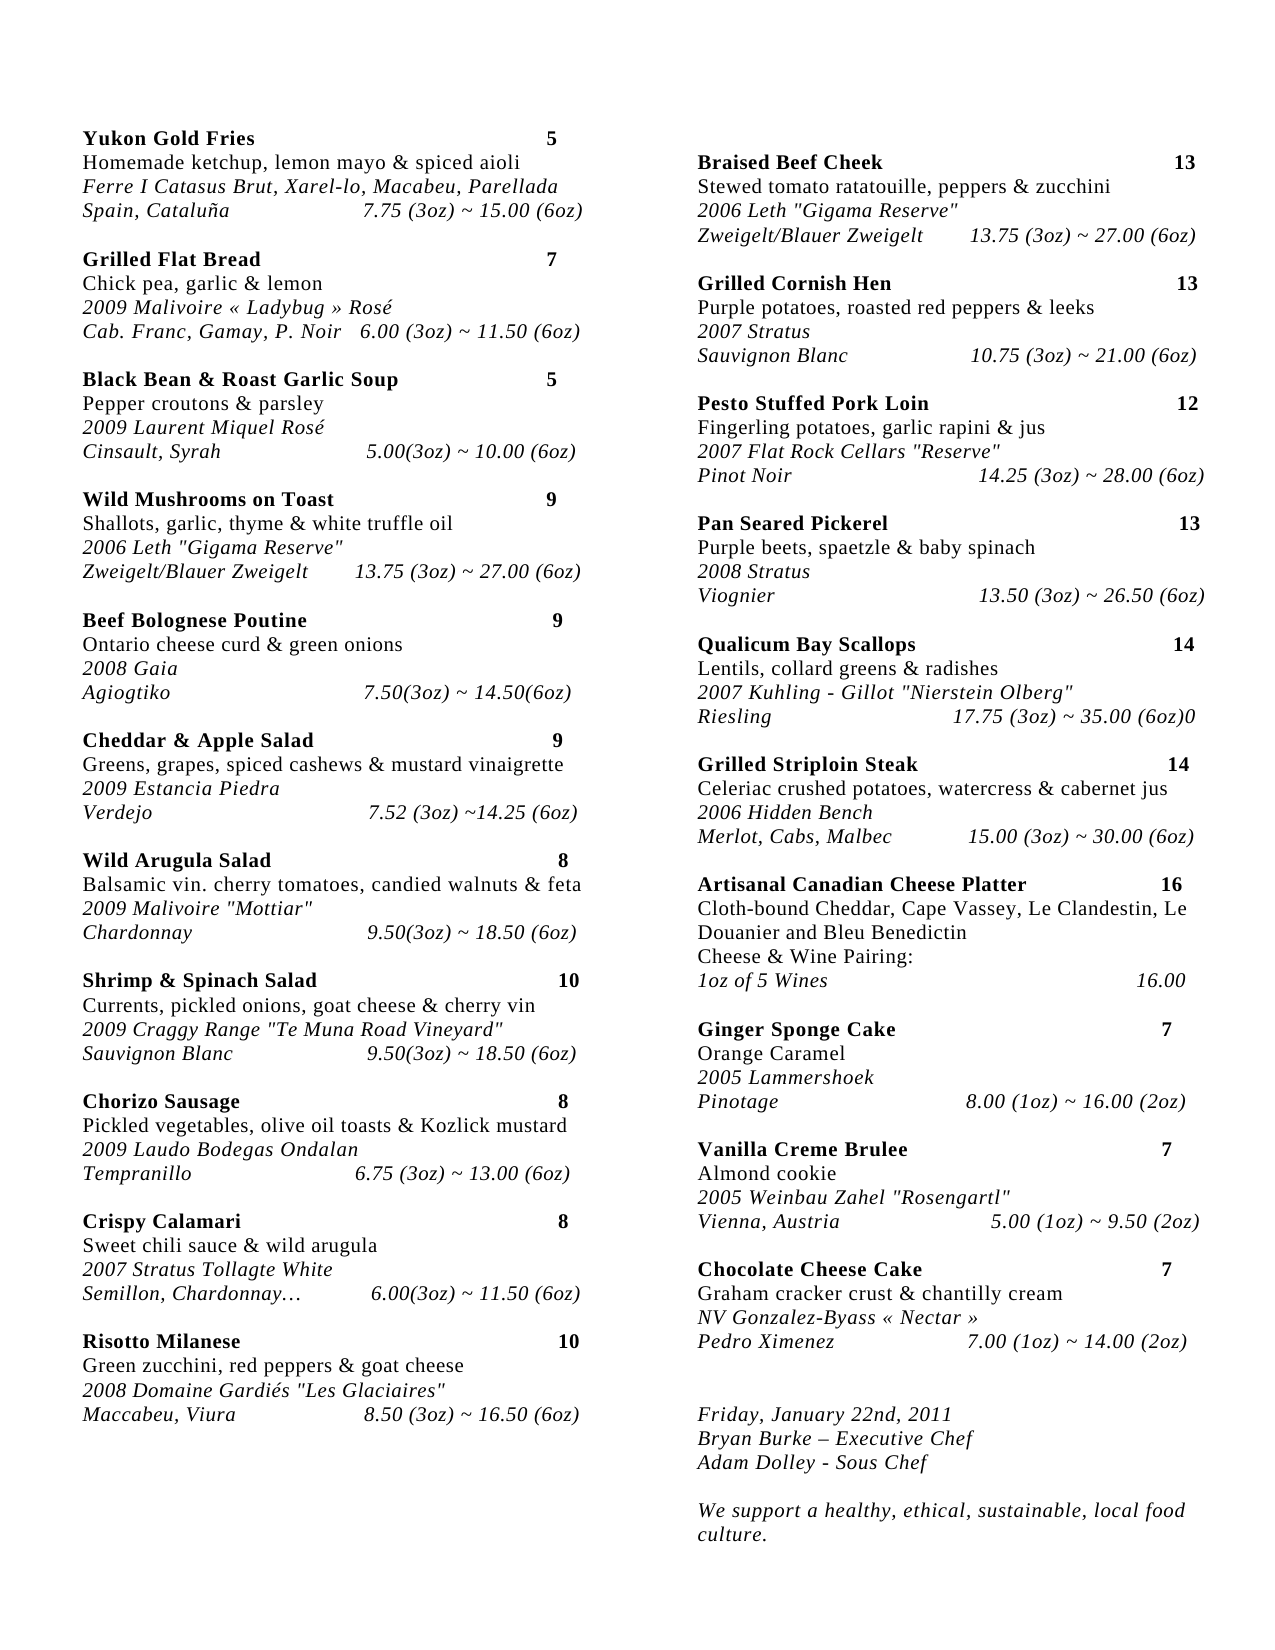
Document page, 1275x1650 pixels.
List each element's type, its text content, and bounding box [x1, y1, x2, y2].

text Sauvignon Blanc 9.50(3oz) ~ 18.50 (6oz) [82, 1041, 622, 1065]
text Cloth-bound Cheddar, Cape Vassey, Le Clandestin, Le Douanier and Bleu Benedictin [697, 896, 1237, 944]
text Grilled Striploin Steak 14 [697, 752, 1209, 776]
text Wild Arugula Salad 8 [82, 848, 622, 872]
text Shallots, garlic, thyme & white truffle oil [82, 511, 622, 535]
text Black Bean & Roast Garlic Soup 5 [82, 367, 594, 391]
text Artisanal Canadian Cheese Platter 16 [697, 872, 1237, 896]
text Purple potatoes, roasted red peppers & leeks [697, 295, 1237, 319]
text Chardonnay 9.50(3oz) ~ 18.50 (6oz) [82, 920, 622, 944]
text Fingerling potatoes, garlic rapini & jus [697, 415, 1237, 439]
text 2009 Malivoire "Mottiar" [82, 896, 622, 920]
text Orange Caramel [697, 1041, 1209, 1065]
text 2006 Leth "Gigama Reserve" Zweigelt/Blauer Zweigelt 13.75 (3oz) ~ 27.00 (6oz) [82, 535, 622, 583]
text Wild Mushrooms on Toast 9 [82, 487, 622, 511]
text Chick pea, garlic & lemon [82, 271, 594, 295]
text 2009 Laurent Miquel Rosé [82, 415, 594, 439]
text Purple beets, spaetzle & baby spinach [697, 535, 1237, 559]
text Adam Dolley - Sous Chef [697, 1450, 1209, 1474]
text 2005 Lammershoek [697, 1065, 1209, 1089]
text Sweet chili sauce & wild arugula [82, 1233, 622, 1257]
text Grilled Cornish Hen 13 [697, 271, 1237, 295]
text We support a healthy, ethical, sustainable, local food culture. [697, 1498, 1209, 1546]
text Currents, pickled onions, goat cheese & cherry vin [82, 992, 622, 1017]
text Graham cracker crust & chantilly cream [697, 1281, 1209, 1305]
text Stewed tomato ratatouille, peppers & zucchini [697, 174, 1237, 198]
text Verdejo 7.52 (3oz) ~14.25 (6oz) [82, 800, 622, 824]
text Spain, Cataluña 7.75 (3oz) ~ 15.00 (6oz) [82, 198, 594, 222]
text Ginger Sponge Cake 7 [697, 1017, 1209, 1041]
text Tempranillo 6.75 (3oz) ~ 13.00 (6oz) [82, 1161, 622, 1185]
text Pan Seared Pickerel 13 [697, 511, 1237, 535]
text 2006 Hidden Bench Merlot, Cabs, Malbec 15.00 (3oz) ~ 30.00 (6oz) [697, 800, 1237, 848]
text 2009 Malivoire « Ladybug » Rosé [82, 295, 594, 319]
text Lentils, collard greens & radishes [697, 656, 1237, 680]
list Pesto Stuffed Pork Loin 12 [697, 391, 1237, 415]
text 2007 Flat Rock Cellars "Reserve" Pinot Noir 14.25 (3oz) ~ 28.00 (6oz) [697, 439, 1237, 487]
text 2008 Domaine Gardiés "Les Glaciaires" Maccabeu, Viura 8.50 (3oz) ~ 16.50 (6oz) [82, 1377, 622, 1426]
text 2008 Gaia [82, 656, 594, 680]
text Pepper croutons & parsley [82, 391, 594, 415]
text Greens, grapes, spiced cashews & mustard vinaigrette [82, 752, 622, 776]
text 2007 Stratus Sauvignon Blanc 10.75 (3oz) ~ 21.00 (6oz) [697, 319, 1237, 367]
text Chocolate Cheese Cake 7 [697, 1257, 1209, 1281]
text Vienna, Austria 5.00 (1oz) ~ 9.50 (2oz) [697, 1209, 1209, 1233]
text Scallops 14 [697, 632, 1237, 656]
text Cheddar & Apple Salad 9 [82, 728, 594, 752]
text Celeriac crushed potatoes, watercress & cabernet jus [697, 776, 1237, 800]
text Braised Beef Cheek 13 [697, 150, 1237, 174]
text Risotto Milanese 10 [82, 1329, 622, 1353]
text 2005 Weinbau Zahel "Rosengartl" [697, 1185, 1209, 1209]
text Pinotage 8.00 (1oz) ~ 16.00 (2oz) [697, 1089, 1209, 1113]
text Shrimp & Spinach Salad 10 [82, 968, 622, 992]
text 2007 Stratus Tollagte White Semillon, Chardonnay… 6.00(3oz) ~ 11.50 (6oz) [82, 1257, 622, 1305]
text Beef Bolognese Poutine 9 [82, 607, 594, 632]
text Green zucchini, red peppers & goat cheese [82, 1353, 622, 1377]
text Agiogtiko 7.50(3oz) ~ 14.50(6oz) [82, 680, 594, 704]
text Friday, January 22nd, 2011 Bryan Burke – Executive Chef [697, 1402, 1209, 1450]
text 2007 Kuhling - Gillot "Nierstein Olberg" Riesling 17.75 (3oz) ~ 35.00 (6oz)0 [697, 680, 1209, 728]
text Pickled vegetables, olive oil toasts & Kozlick mustard [82, 1113, 622, 1137]
text Cab. Franc, Gamay, P. Noir 6.00 (3oz) ~ 11.50 (6oz) [82, 319, 594, 343]
text cheese curd & green onions [82, 632, 622, 656]
text Cheese & Wine Pairing: 1oz of 5 Wines 16.00 [697, 944, 1237, 992]
text Vanilla Creme Brulee 7 [697, 1137, 1209, 1161]
text Ferre I Catasus Brut, Xarel-lo, Macabeu, Parellada [82, 174, 594, 198]
text Yukon Gold Fries 5 [82, 126, 594, 150]
text Crispy Calamari 8 [82, 1209, 622, 1233]
text NV Gonzalez-Byass « Nectar » [697, 1305, 1209, 1329]
text Grilled Flat Bread 7 [82, 247, 594, 271]
text 2006 Leth "Gigama Reserve" Zweigelt/Blauer Zweigelt 13.75 (3oz) ~ 27.00 (6oz) [697, 198, 1237, 247]
text 2009 Estancia Piedra [82, 776, 594, 800]
text Chorizo Sausage 8 [82, 1089, 622, 1113]
text Almond cookie [697, 1161, 1209, 1185]
text Pedro Ximenez 7.00 (1oz) ~ 14.00 (2oz) [697, 1329, 1209, 1353]
text Cinsault, Syrah 5.00(3oz) ~ 10.00 (6oz) [82, 439, 622, 463]
text Balsamic vin. cherry tomatoes, candied walnuts & feta [82, 872, 594, 896]
text 2009 Laudo Bodegas Ondalan [82, 1137, 594, 1161]
text 2009 Craggy Range " Vineyard" [82, 1017, 622, 1041]
text Homemade ketchup, lemon mayo & spiced aioli [82, 150, 594, 174]
text 2008 Stratus Viognier 13.50 (3oz) ~ 26.50 (6oz) [697, 559, 1237, 607]
